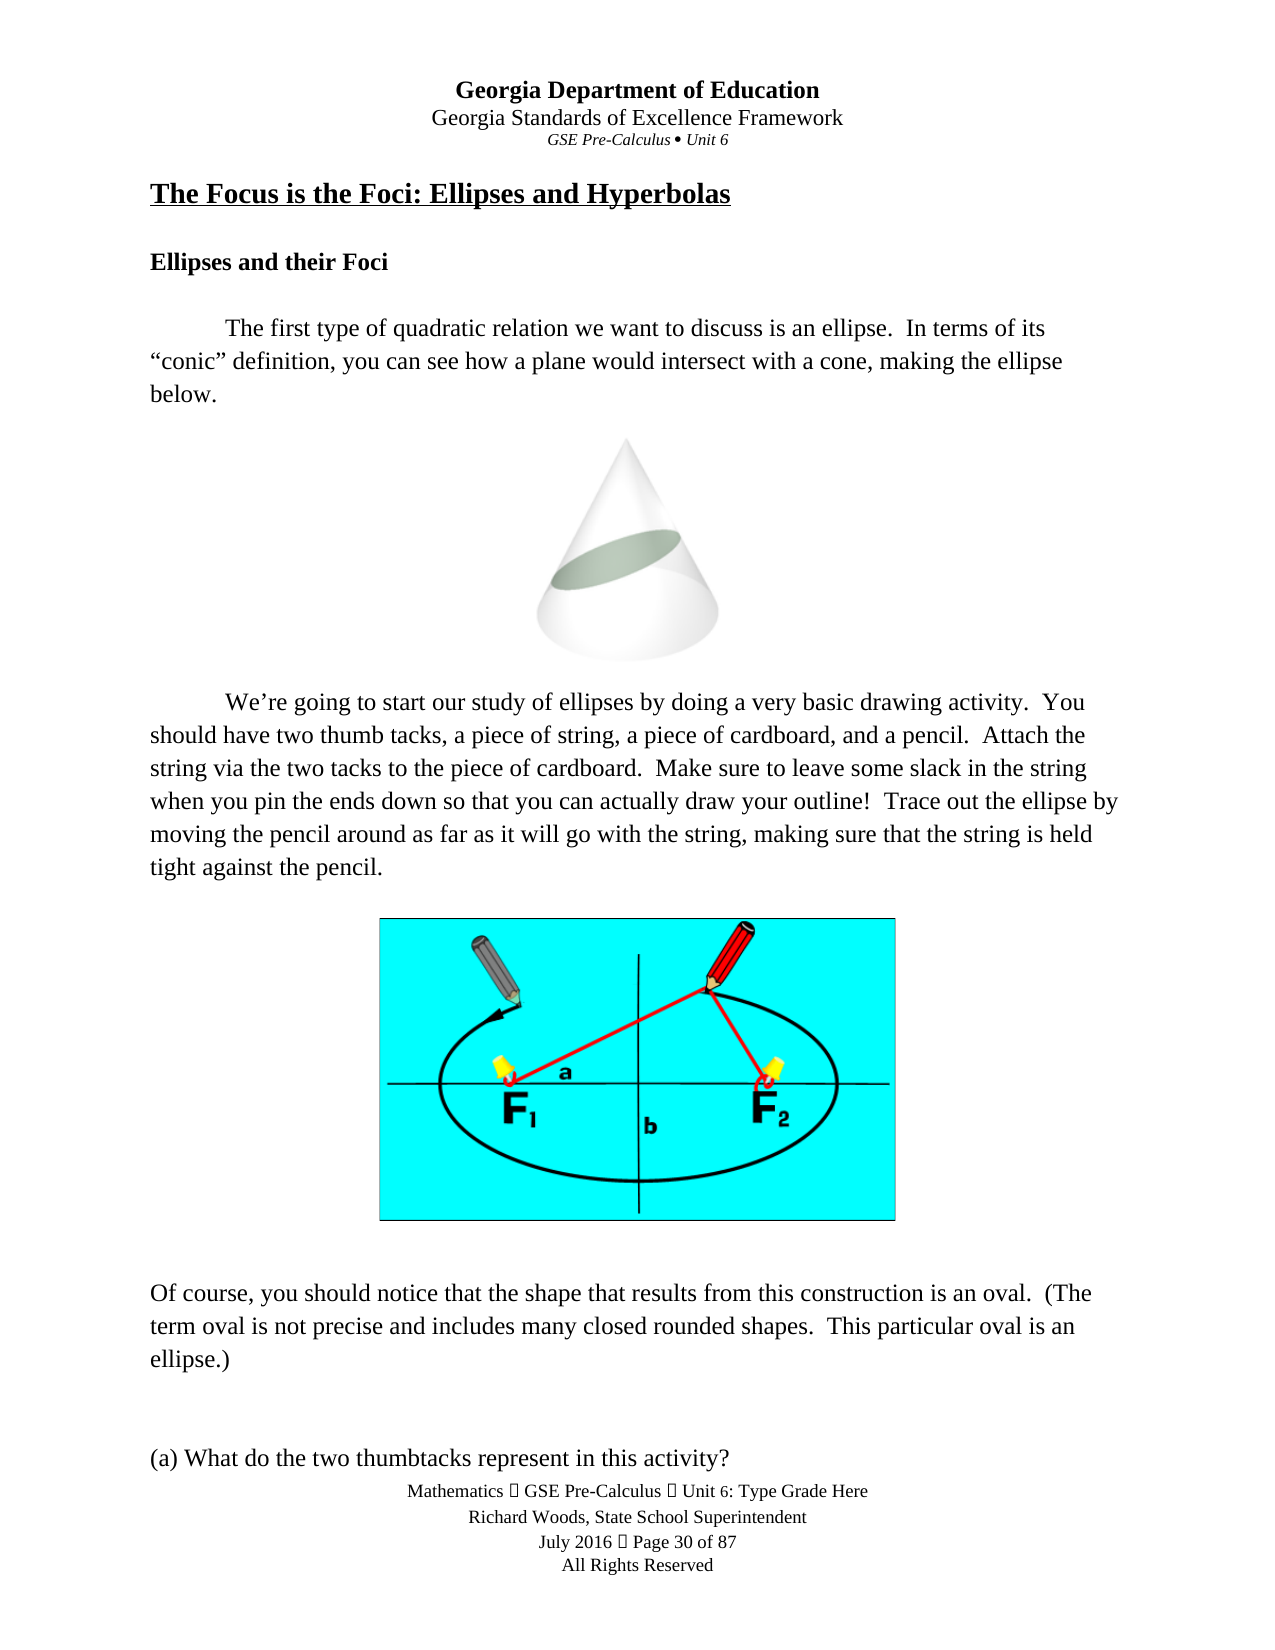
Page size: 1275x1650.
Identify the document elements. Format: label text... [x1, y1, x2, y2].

text The first type of quadratic relation we want to discuss is an ellipse. In terms of its “conic” definition, you can see how a plane would intersect with a cone, making the ellipse below. [150, 313, 1125, 408]
picture [502, 412, 773, 684]
text (a) What do the two thumbtacks represent in this activity? [150, 1443, 1125, 1472]
text Of course, you should notice that the shape that results from this construction is an oval. (The term oval is not precise and includes many closed rounded shapes. This particular oval is an ellipse.) [150, 1278, 1125, 1373]
text The Focus is the Foci: Ellipses and Hyperbolas [150, 176, 1125, 209]
text Ellipses and their Foci [150, 247, 1125, 276]
text We’re going to start our study of ellipses by doing a very basic drawing activity. You should have two thumb tacks, a piece of string, a piece of cardboard, and a pencil. Attach the string via the two tacks to the piece of cardboard. Make sure to leave some slack in the string when you pin the ends down so that you can actually draw your outline! Trace out the ellipse by moving the pencil around as far as it will go with the string, making sure that the string is held tight against the pencil. [150, 687, 1125, 881]
picture [379, 918, 896, 1221]
